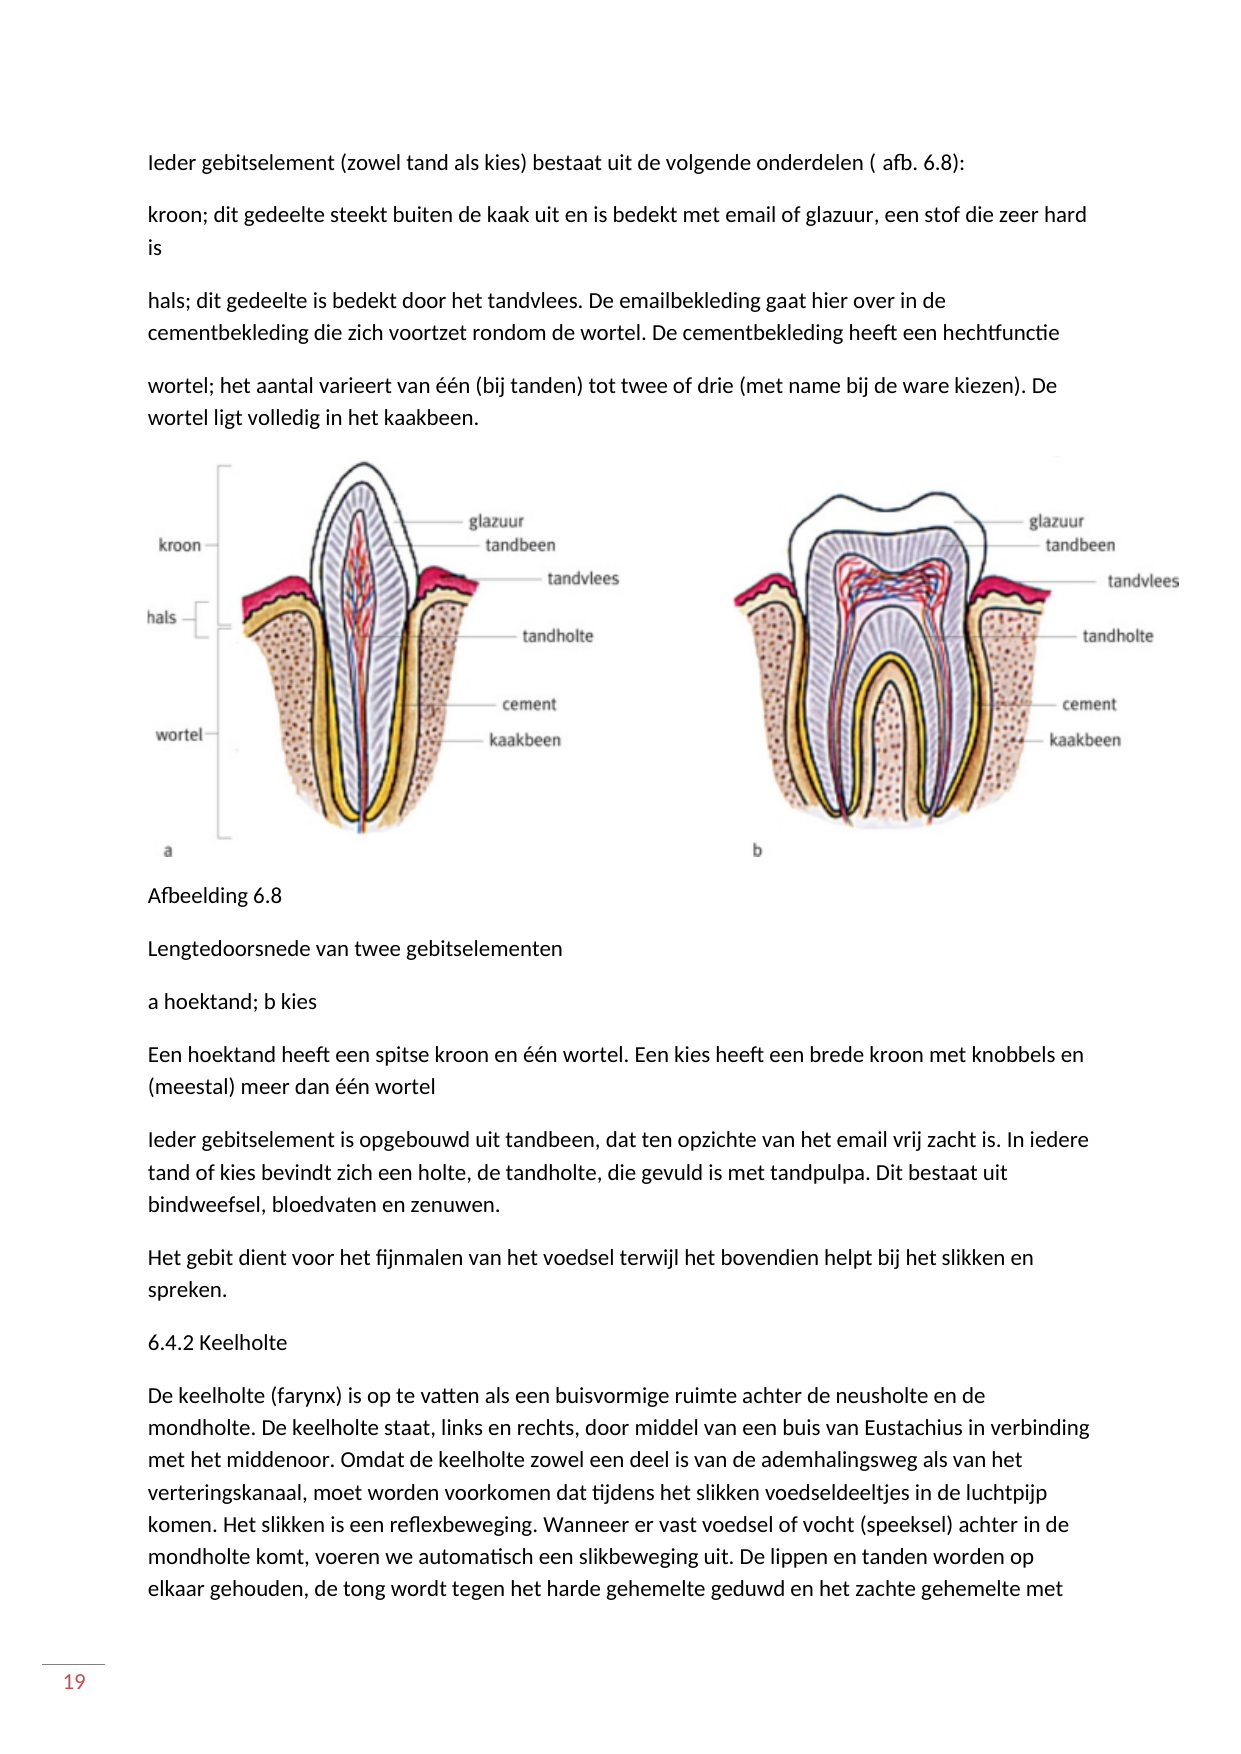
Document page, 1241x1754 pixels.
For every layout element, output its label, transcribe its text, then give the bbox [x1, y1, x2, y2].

text hals; dit gedeelte is bedekt door het tandvlees. De emailbekleding gaat hier over in de cementbekleding die zich voortzet rondom de wortel. De cementbekleding heeft een hechtfunctie [148, 286, 1093, 346]
text a hoektand; b kies [148, 987, 1093, 1015]
text Een hoektand heeft een spitse kroon en één wortel. Een kies heeft een brede kroon met knobbels en (meestal) meer dan één wortel [148, 1040, 1093, 1101]
text wortel; het aantal varieert van één (bij tanden) tot twee of drie (met name bij de ware kiezen). De wortel ligt volledig in het kaakbeen. [148, 371, 1093, 431]
text Afbeelding 6.8 [148, 881, 1093, 909]
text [148, 1381, 1093, 1602]
text Lengtedoorsnede van twee gebitselementen [148, 934, 1093, 962]
text 6.4.2 Keelholte [148, 1328, 1093, 1356]
text Het gebit dient voor het fijnmalen van het voedsel terwijl het bovendien helpt bij het slikken en spreken. [148, 1243, 1093, 1303]
text Ieder gebitselement is opgebouwd uit tandbeen, dat ten opzichte van het email vrij zacht is. In iedere tand of kies bevindt zich een holte, de tandholte, die gevuld is met tandpulpa. Dit bestaat uit bindweefsel, bloedvaten en zenuwen. [148, 1126, 1093, 1218]
text kroon; dit gedeelte steekt buiten de kaak uit en is bedekt met email of glazuur, een stof die zeer hard is [148, 201, 1093, 261]
picture [147, 456, 1179, 857]
text Ieder gebitselement (zowel tand als kies) bestaat uit de volgende onderdelen ( afb. 6.8): [148, 148, 1093, 176]
